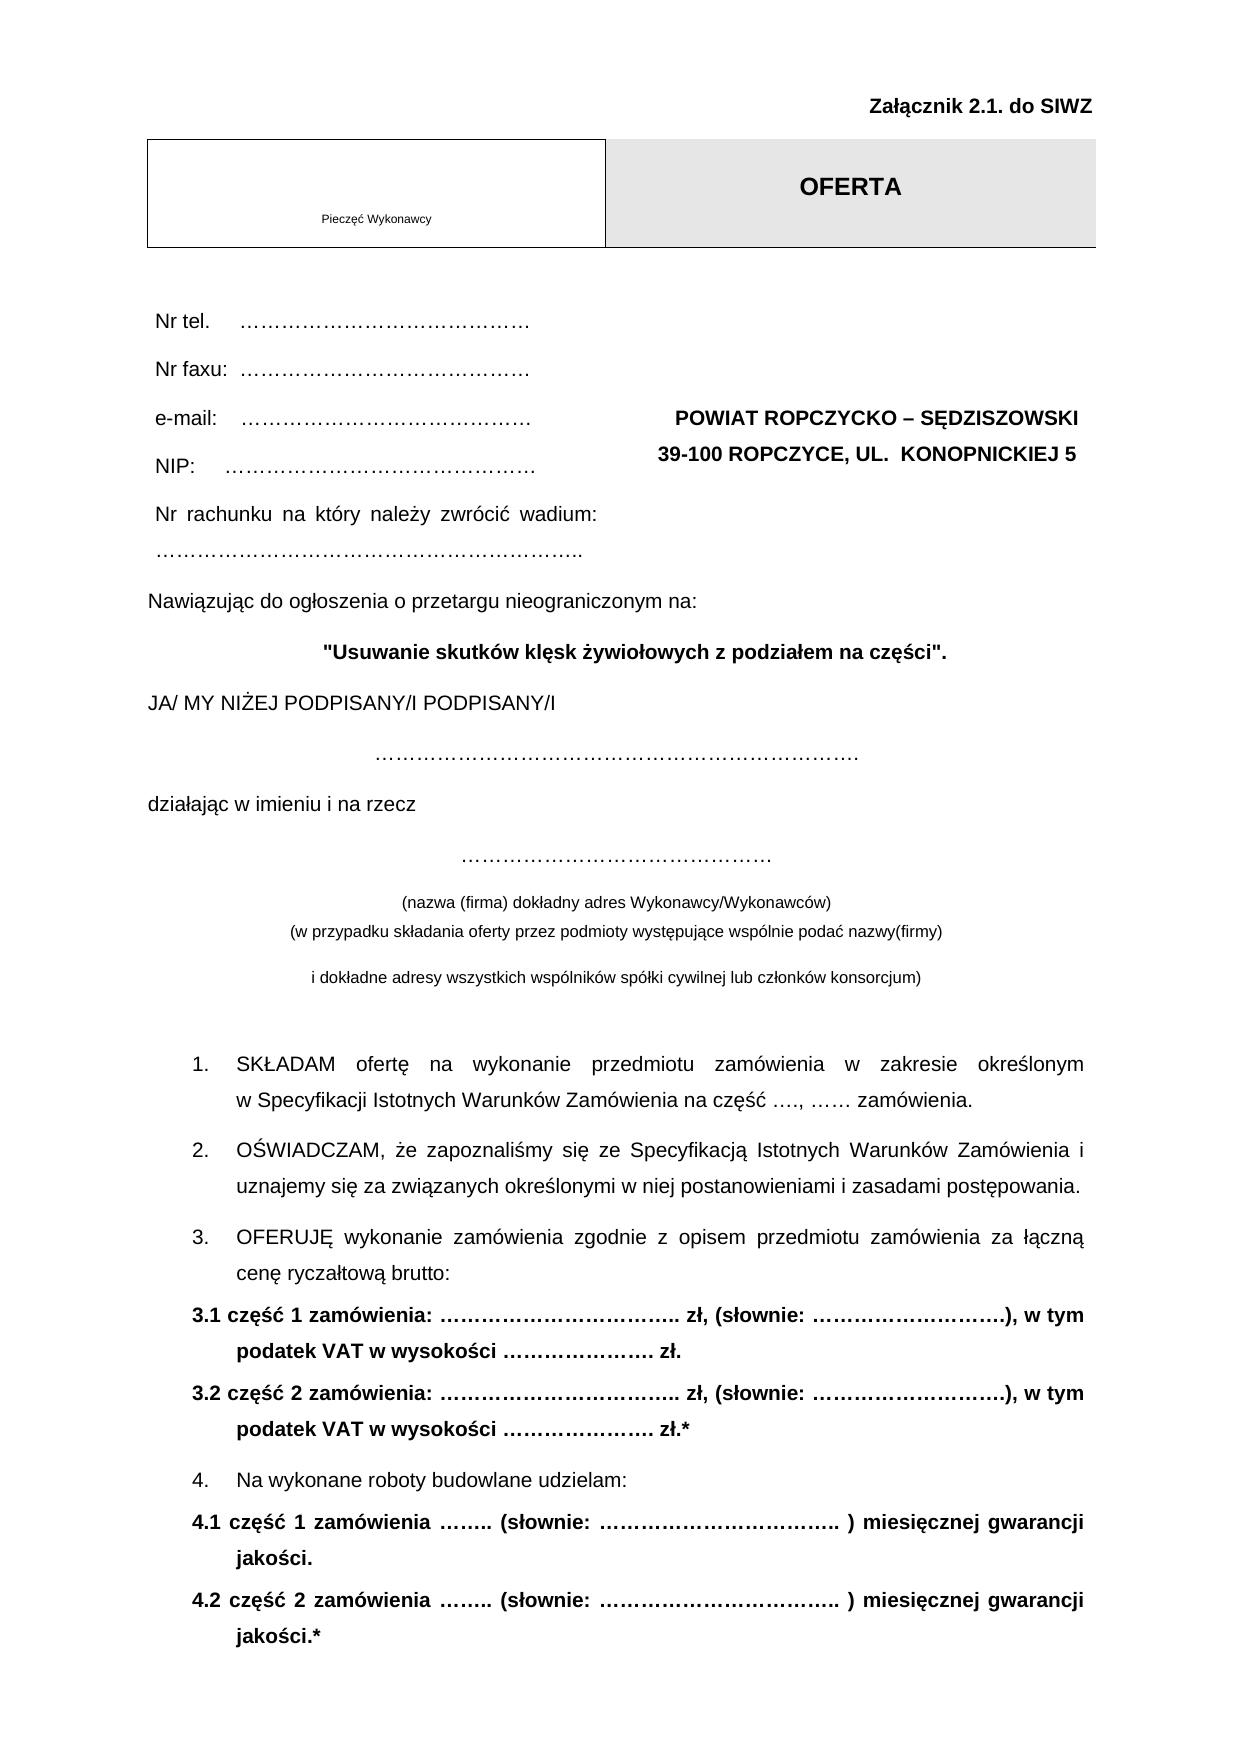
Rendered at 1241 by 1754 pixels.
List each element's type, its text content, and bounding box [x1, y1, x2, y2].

table_cell ……………………………………… [140, 836, 1092, 887]
table_cell POWIAT ROPCZYCKO – SĘDZISZOWSKI 39-100 ROPCZYCE, UL. KONOPNICKIEJ 5 [605, 248, 1096, 583]
table_cell 2. OŚWIADCZAM, że zapoznaliśmy się ze Specyfikacją Istotnych Warunków Zamówienia i uznajemy się za związanych określonymi w niej postanowieniami i zasadami postępowania. [140, 1132, 1092, 1218]
table_cell (nazwa (firma) dokładny adres Wykonawcy/Wykonawców) (w przypadku składania oferty przez podmioty występujące wspólnie podać nazwy(firmy) [140, 887, 1092, 962]
table_cell 3. OFERUJĘ wykonanie zamówienia zgodnie z opisem przedmiotu zamówienia za łączną cenę ryczałtową brutto: 3.1 część 1 zamówienia: …………………………….. zł, (słownie: ……………………….), w tym podatek VAT w wysokości …………………. zł. 3.2 część 2 zamówienia: …………………………….. zł, (słownie: ……………………….), w tym podatek VAT w wysokości …………………. zł.* [140, 1219, 1092, 1461]
table_cell 1. SKŁADAM ofertę na wykonanie przedmiotu zamówienia w zakresie określonym w Specyfikacji Istotnych Warunków Zamówienia na część …., …… zamówienia. [140, 1026, 1092, 1132]
table_cell działając w imieniu i na rzecz [140, 786, 1092, 836]
table_header Załącznik 2.1. do SIWZ [140, 88, 1100, 138]
table_cell Pieczęć Wykonawcy [148, 140, 605, 247]
table_cell JA/ MY NIŻEJ PODPISANY/I PODPISANY/I [140, 684, 1092, 735]
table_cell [140, 1461, 1092, 1668]
table_cell i dokładne adresy wszystkich wspólników spółki cywilnej lub członków konsorcjum) [140, 962, 1092, 1026]
table_cell Nr tel. …………………………………… Nr faxu: …………………………………… e-mail: …………………………………… NIP: ……………………………………… Nr rachunku na który należy zwrócić wadium: …………………………………………………….. [148, 248, 605, 583]
table_cell "Usuwanie skutków klęsk żywiołowych z podziałem na części". [140, 634, 1092, 684]
table_cell Nawiązując do ogłoszenia o przetargu nieograniczonym na: [140, 583, 1092, 633]
table_cell OFERTA [606, 139, 1096, 247]
table_cell ……………………………………………………………. [140, 735, 1092, 786]
